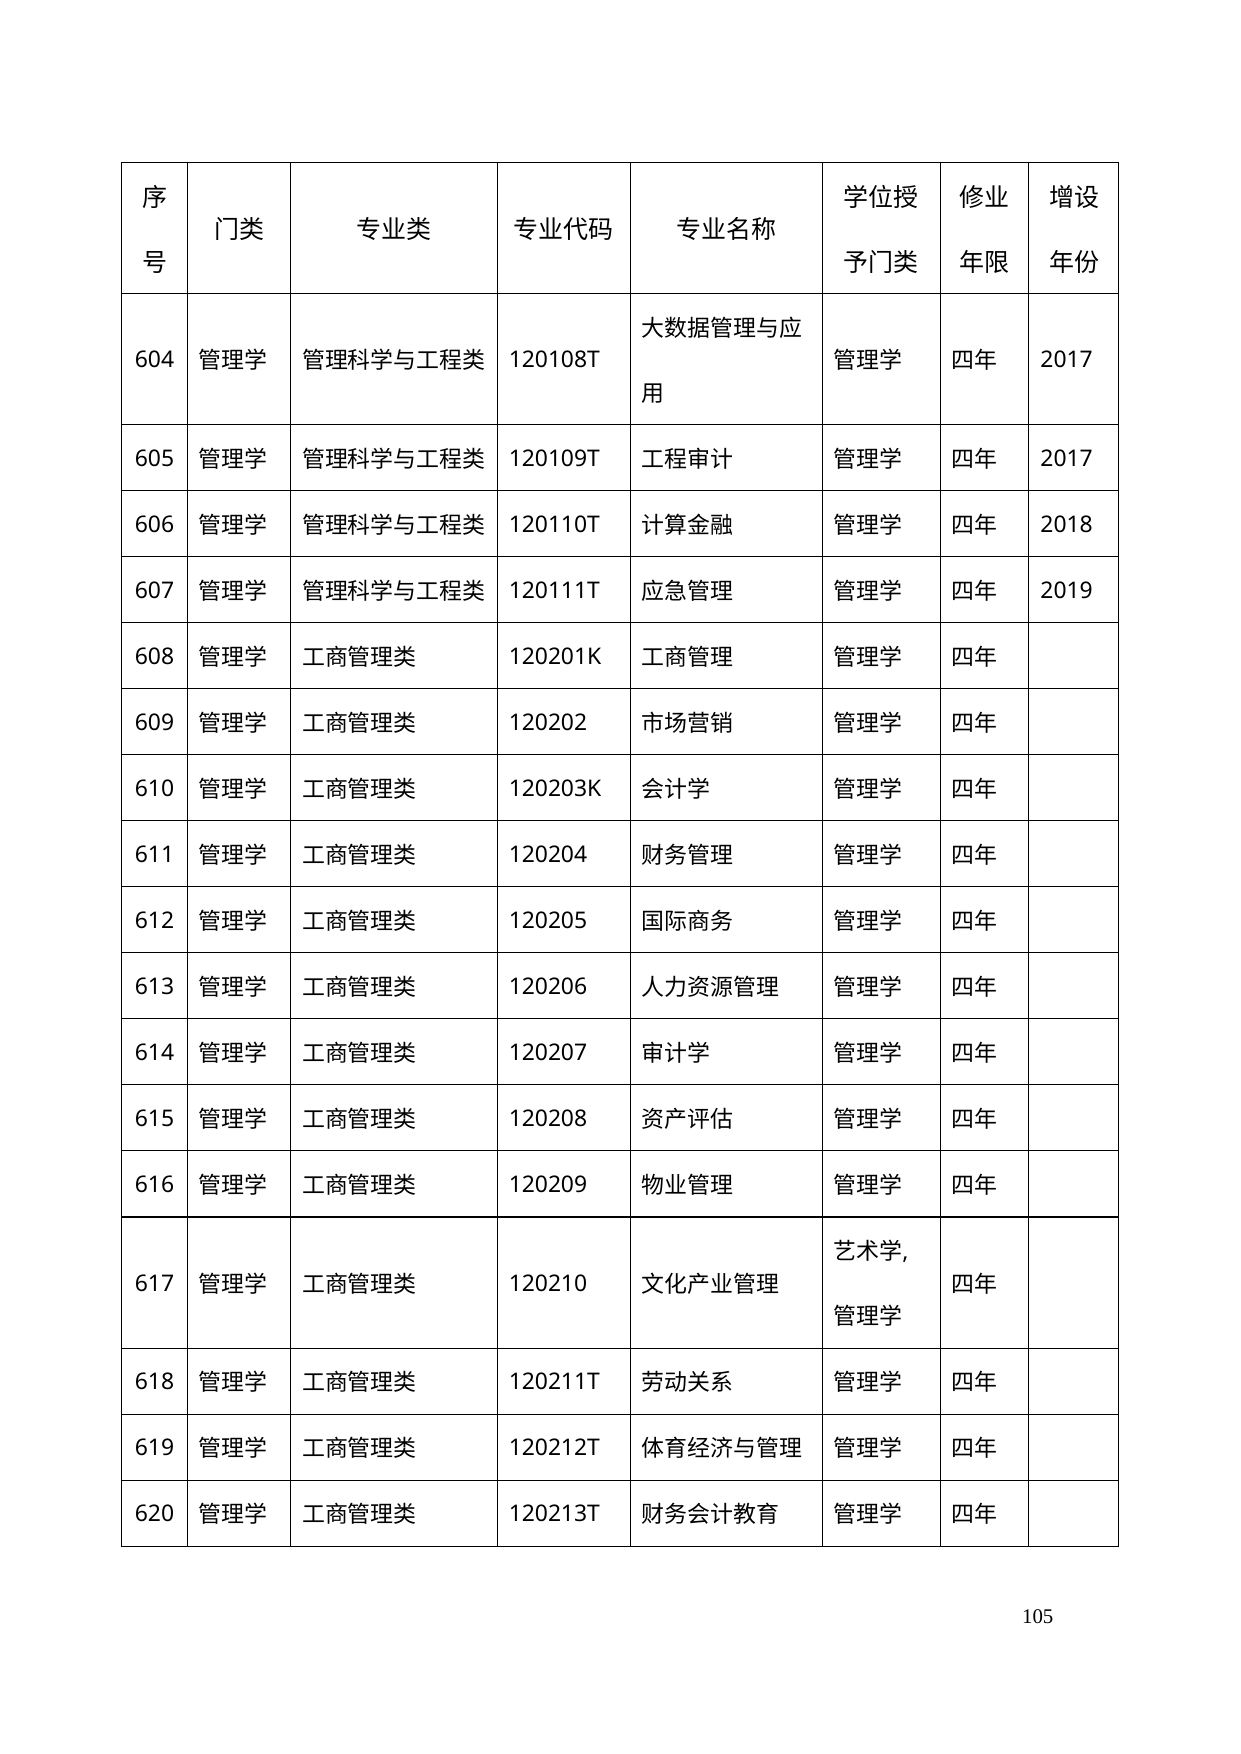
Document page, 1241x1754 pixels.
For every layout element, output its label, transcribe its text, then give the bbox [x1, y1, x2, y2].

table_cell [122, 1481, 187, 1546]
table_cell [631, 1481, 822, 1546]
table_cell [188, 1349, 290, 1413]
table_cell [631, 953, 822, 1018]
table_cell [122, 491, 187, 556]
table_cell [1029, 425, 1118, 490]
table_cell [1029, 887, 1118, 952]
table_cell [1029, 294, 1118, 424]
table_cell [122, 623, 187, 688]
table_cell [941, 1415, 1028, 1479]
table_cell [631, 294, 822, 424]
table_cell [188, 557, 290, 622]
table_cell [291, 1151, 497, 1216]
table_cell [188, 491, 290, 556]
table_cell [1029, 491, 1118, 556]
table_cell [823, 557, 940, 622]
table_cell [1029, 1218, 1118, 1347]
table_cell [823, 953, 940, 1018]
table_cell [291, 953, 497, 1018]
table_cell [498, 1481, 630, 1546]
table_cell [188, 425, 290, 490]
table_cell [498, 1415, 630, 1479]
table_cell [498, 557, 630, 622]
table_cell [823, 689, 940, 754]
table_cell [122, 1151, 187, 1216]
table_header 专业代码 [498, 163, 630, 293]
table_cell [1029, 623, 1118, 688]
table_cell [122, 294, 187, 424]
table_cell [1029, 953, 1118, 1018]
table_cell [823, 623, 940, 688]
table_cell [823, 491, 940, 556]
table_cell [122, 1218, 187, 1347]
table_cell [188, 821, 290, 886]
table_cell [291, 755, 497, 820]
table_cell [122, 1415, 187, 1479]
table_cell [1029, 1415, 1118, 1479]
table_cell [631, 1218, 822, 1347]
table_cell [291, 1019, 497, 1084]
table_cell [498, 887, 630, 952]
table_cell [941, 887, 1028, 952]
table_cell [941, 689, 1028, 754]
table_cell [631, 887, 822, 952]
table_header 专业类 [291, 163, 497, 293]
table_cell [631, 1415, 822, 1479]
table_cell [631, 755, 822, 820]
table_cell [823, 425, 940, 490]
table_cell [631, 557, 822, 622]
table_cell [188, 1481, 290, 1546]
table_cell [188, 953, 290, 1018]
table_header 门类 [188, 163, 290, 293]
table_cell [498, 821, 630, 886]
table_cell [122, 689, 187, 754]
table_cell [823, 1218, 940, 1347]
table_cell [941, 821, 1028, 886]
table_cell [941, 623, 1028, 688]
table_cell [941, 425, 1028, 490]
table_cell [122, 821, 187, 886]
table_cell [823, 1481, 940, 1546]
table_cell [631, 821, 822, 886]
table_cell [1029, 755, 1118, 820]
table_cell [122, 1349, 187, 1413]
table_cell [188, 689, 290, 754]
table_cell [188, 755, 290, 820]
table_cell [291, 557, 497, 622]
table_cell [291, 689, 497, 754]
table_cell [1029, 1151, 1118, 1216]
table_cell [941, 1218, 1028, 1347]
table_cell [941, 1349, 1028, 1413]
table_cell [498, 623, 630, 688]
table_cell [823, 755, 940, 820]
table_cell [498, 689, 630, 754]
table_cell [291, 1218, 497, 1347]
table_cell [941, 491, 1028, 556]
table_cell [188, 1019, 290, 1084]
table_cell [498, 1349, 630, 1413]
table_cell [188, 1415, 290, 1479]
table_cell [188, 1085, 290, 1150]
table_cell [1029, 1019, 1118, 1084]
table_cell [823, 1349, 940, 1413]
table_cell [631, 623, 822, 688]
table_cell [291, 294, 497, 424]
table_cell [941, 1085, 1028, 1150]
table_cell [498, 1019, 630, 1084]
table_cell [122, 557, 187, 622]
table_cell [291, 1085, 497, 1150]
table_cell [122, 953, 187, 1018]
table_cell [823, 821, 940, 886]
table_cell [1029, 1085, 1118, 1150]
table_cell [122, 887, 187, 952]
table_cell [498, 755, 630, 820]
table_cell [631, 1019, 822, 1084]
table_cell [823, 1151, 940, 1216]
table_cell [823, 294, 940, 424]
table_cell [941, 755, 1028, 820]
table_header 增设年份 [1029, 163, 1118, 293]
table_header 专业名称 [631, 163, 822, 293]
table_header 修业年限 [941, 163, 1028, 293]
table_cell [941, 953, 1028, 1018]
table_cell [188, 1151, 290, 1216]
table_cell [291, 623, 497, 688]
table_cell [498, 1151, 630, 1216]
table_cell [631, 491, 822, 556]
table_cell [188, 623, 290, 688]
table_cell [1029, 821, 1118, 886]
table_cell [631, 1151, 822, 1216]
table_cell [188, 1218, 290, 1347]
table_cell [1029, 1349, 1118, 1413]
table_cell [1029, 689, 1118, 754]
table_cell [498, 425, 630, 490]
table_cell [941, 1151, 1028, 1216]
table_header 序号 [122, 163, 187, 293]
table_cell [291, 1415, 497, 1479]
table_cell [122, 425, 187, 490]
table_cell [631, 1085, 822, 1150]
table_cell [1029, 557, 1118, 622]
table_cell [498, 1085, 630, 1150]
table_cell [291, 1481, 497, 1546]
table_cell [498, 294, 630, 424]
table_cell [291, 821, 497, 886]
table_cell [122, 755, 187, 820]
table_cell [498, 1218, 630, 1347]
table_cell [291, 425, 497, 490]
table_header 学位授予门类 [823, 163, 940, 293]
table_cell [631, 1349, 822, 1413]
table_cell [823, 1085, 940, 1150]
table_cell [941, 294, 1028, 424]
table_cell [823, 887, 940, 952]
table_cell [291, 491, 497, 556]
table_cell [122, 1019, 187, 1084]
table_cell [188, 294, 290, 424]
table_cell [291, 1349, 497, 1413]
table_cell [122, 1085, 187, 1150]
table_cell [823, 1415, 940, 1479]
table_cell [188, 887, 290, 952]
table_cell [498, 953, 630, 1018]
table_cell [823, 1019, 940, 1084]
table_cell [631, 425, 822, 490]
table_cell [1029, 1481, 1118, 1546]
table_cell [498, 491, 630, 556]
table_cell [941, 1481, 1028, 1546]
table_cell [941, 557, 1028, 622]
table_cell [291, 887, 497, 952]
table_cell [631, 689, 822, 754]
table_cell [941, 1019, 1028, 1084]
